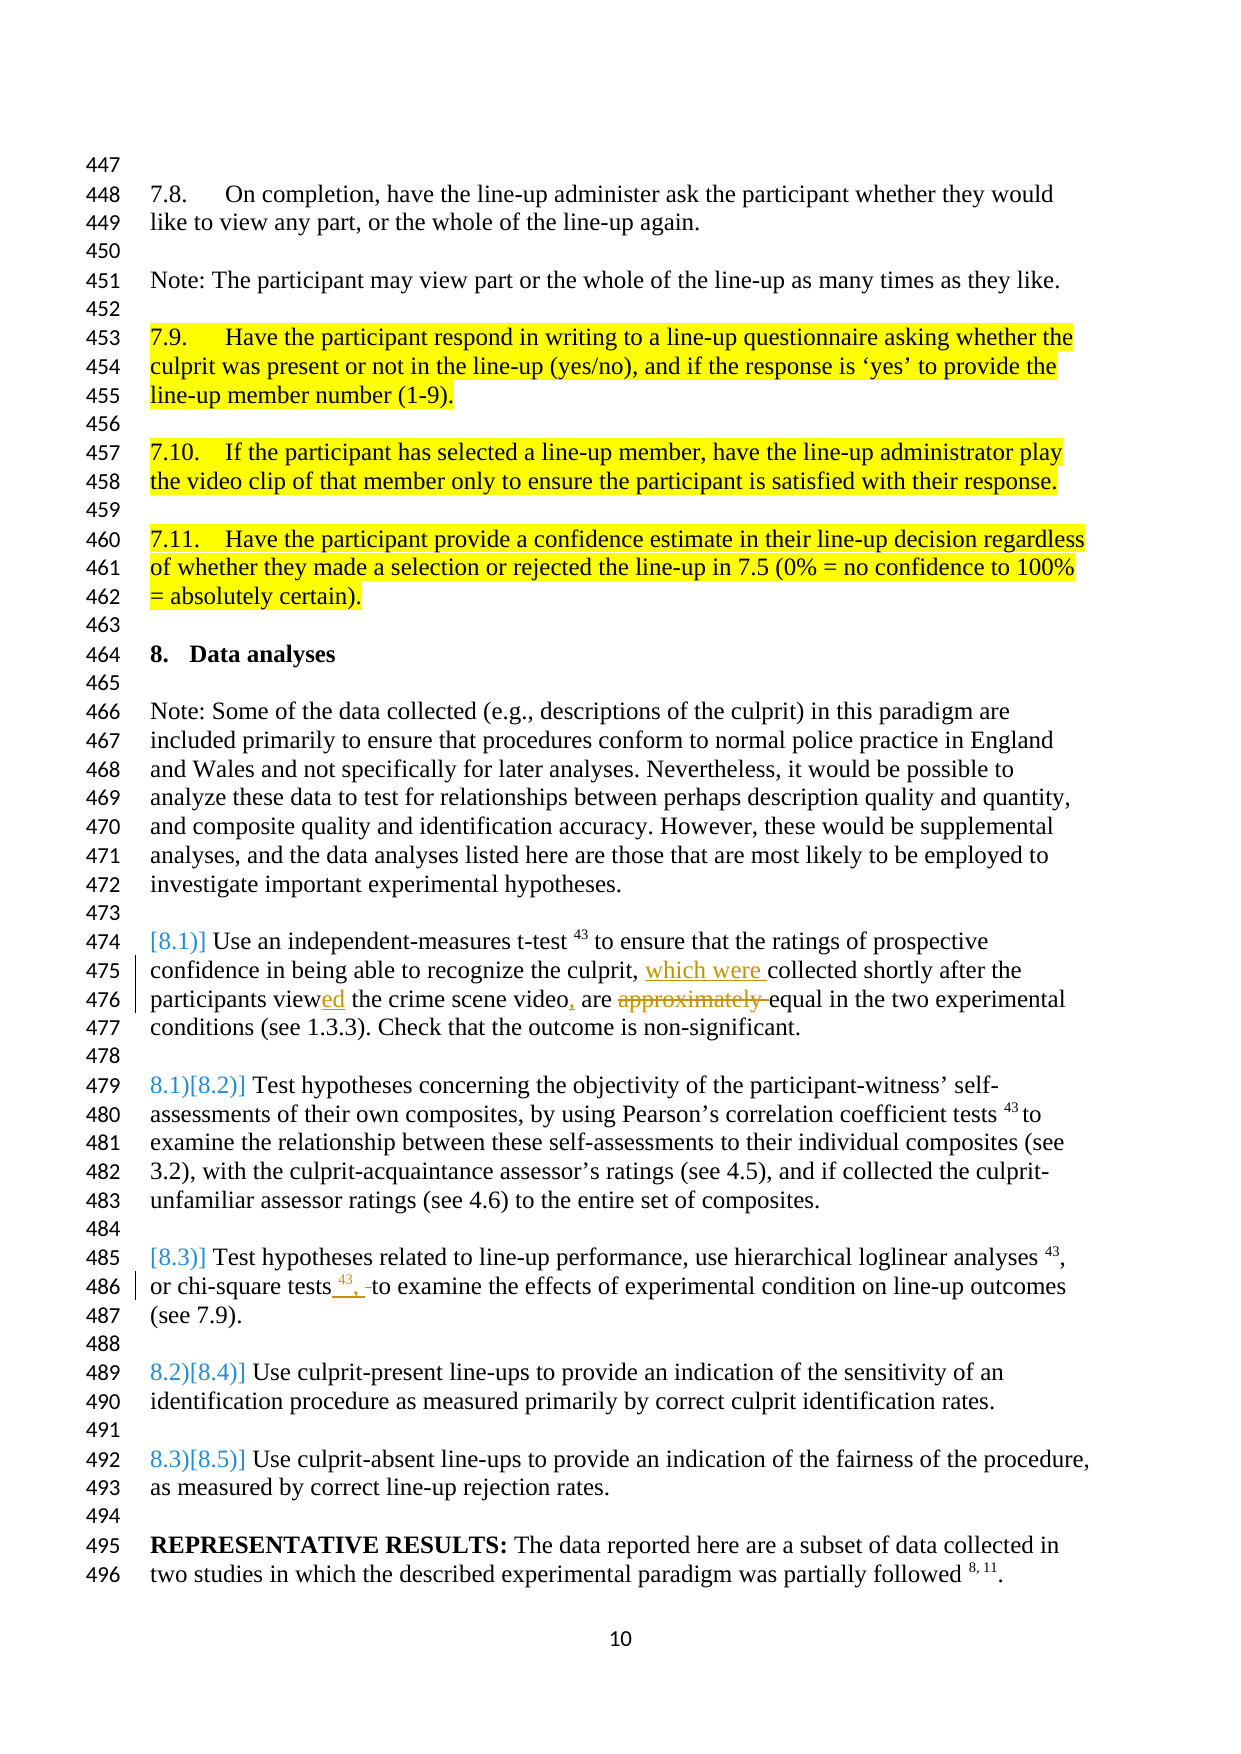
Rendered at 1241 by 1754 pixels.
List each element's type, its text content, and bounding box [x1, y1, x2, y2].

list Test hypotheses concerning the objectivity of the participant-witness’ self-assessments of their own composites, by using Pearson’s correlation coefficient tests 43 to examine the relationship between these self-assessments to their individual composites (see 3.2), with the culprit-acquaintance assessor’s ratings (see 4.5), and if collected the culprit-unfamiliar assessor ratings (see 4.6) to the entire set of composites. [150, 1070, 1090, 1214]
list Have the participant respond in writing to a line-up questionnaire asking whether the culprit was present or not in the line-up (yes/no), and if the response is ‘yes’ to provide the line-up member number (1-9). [150, 322, 1090, 409]
list Have the participant provide a confidence estimate in their line-up decision regardless of whether they made a selection or rejected the line-up in 7.5 (0% = no confidence to 100% = absolutely certain). [150, 524, 1090, 610]
list Use culprit-absent line-ups to provide an indication of the fairness of the procedure, as measured by correct line-up rejection rates. [150, 1444, 1090, 1501]
list Test hypotheses related to line-up performance, use hierarchical loglinear analyses 43, or chi-square teststo examine the effects of experimental condition on line-up outcomes (see 7.9). [150, 1242, 1090, 1329]
list Use culprit-present line-ups to provide an indication of the sensitivity of an identification procedure as measured primarily by correct culprit identification rates. [150, 1357, 1090, 1415]
text Note: The participant may view part or the whole of the line-up as many times as they like. [150, 265, 1090, 294]
list Note: Some of the data collected (e.g., descriptions of the culprit) in this paradigm are included primarily to ensure that procedures conform to normal police practice in England and Wales and not specifically for later analyses. Nevertheless, it would be possible to analyze these data to test for relationships between perhaps description quality and quantity, and composite quality and identification accuracy. However, these would be supplemental analyses, and the data analyses listed here are those that are most likely to be employed to investigate important experimental hypotheses. [150, 696, 1090, 897]
list If the participant has selected a line-up member, have the line-up administrator play the video clip of that member only to ensure the participant is satisfied with their response. [150, 437, 1090, 495]
list Use an independent-measures t-test 43 to ensure that the ratings of prospective confidence in being able to recognize the culprit, collected shortly after the participants view the crime scene video are equal in the two experimental conditions (see 1.3.3). Check that the outcome is non-significant. [150, 926, 1090, 1041]
list Data analyses [150, 639, 1090, 667]
list On completion, have the line-up administer ask the participant whether they would like to view any part, or the whole of the line-up again. [150, 179, 1090, 236]
text REPRESENTATIVE RESULTS: The data reported here are a subset of data collected in two studies in which the described experimental paradigm was partially followed 8, 11. [150, 1530, 1090, 1587]
